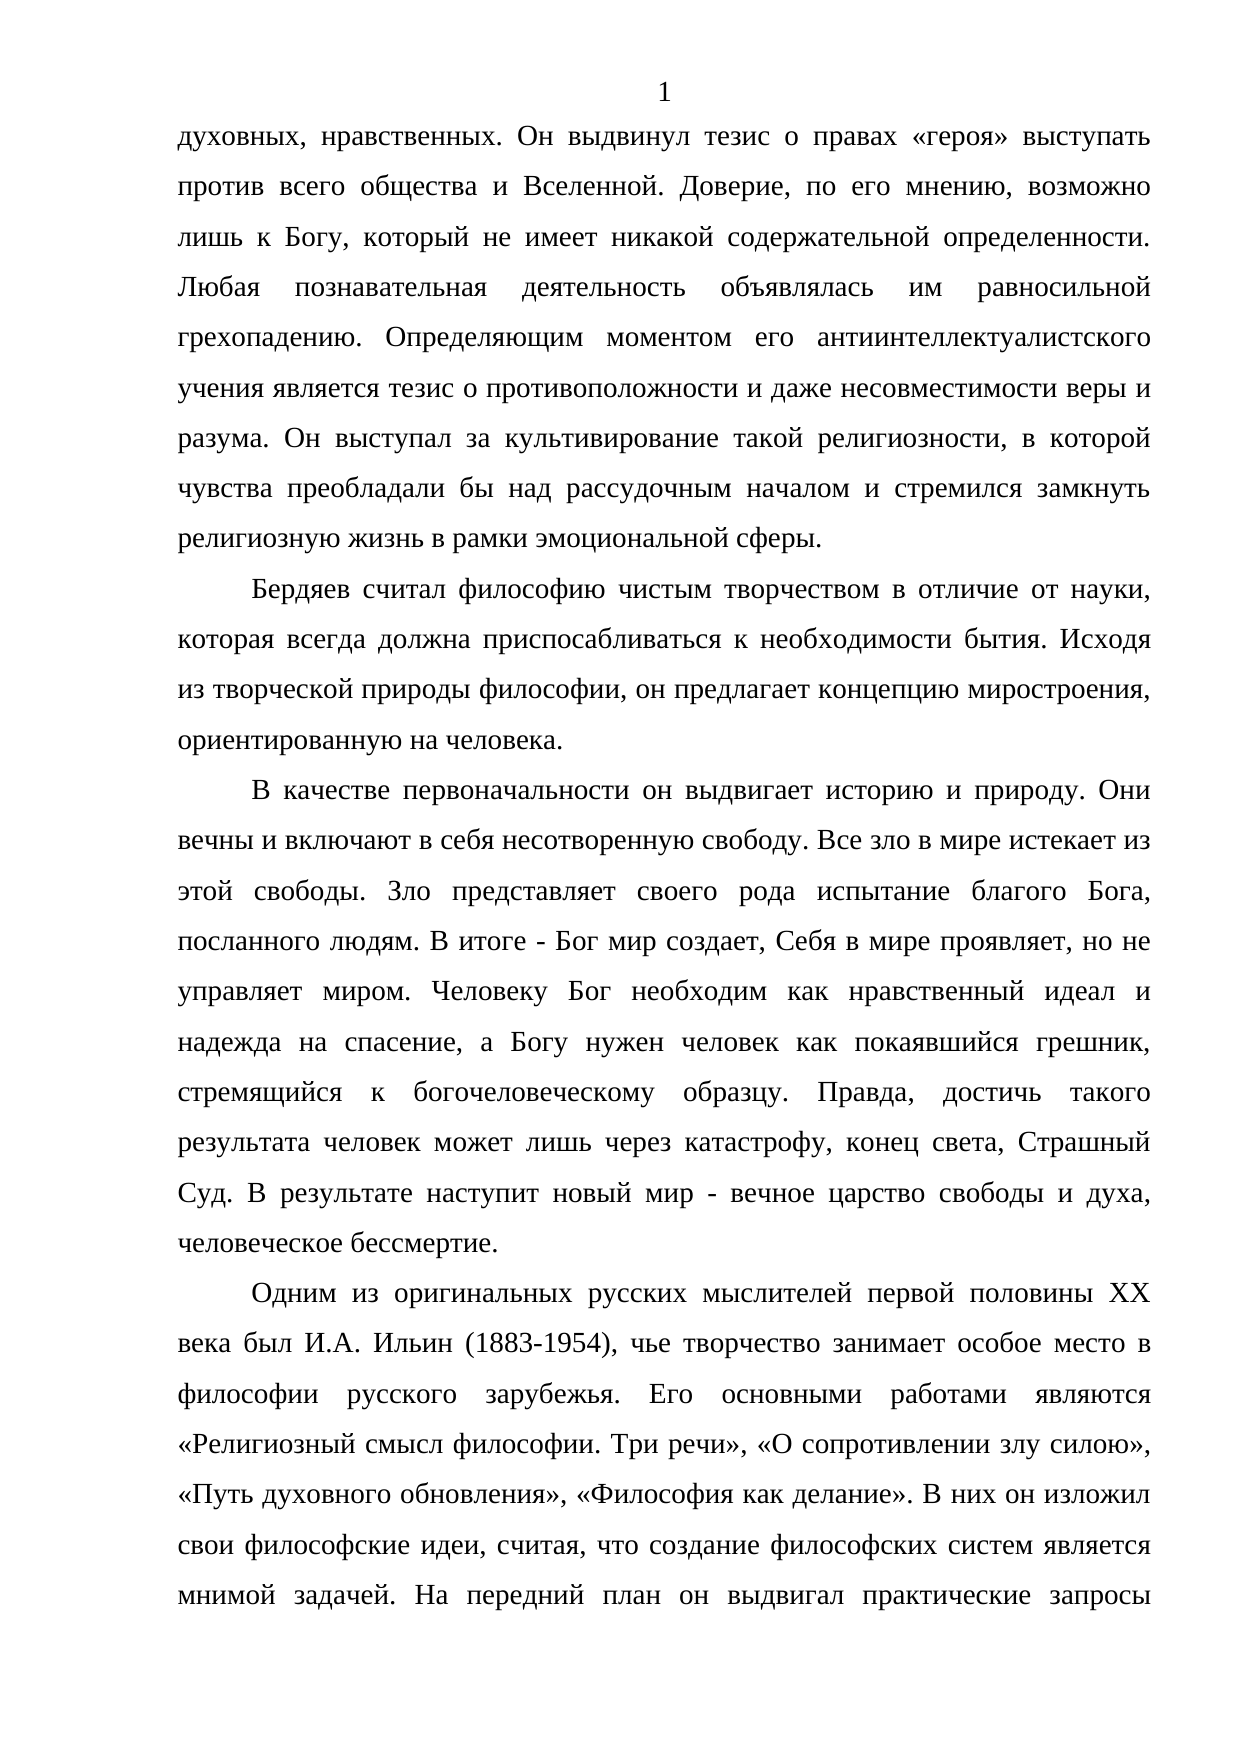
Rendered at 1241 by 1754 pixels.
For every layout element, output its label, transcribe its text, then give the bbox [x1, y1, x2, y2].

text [177, 118, 1152, 554]
text Бердяев считал философию чистым творчеством в отличие от науки, которая всегда должна приспосабливаться к необходимости бытия. Исходя из творческой природы философии, он предлагает концепцию миростроения, ориентированную на человека. [177, 571, 1152, 755]
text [177, 1275, 1152, 1611]
text В качестве первоначальности он выдвигает историю и природу. Они вечны и включают в себя несотворенную свободу. Все зло в мире истекает из этой свободы. Зло представляет своего рода испытание благого Бога, посланного людям. В итоге - Бог мир создает, Себя в мире проявляет, но не управляет миром. Человеку Бог необходим как нравственный идеал и надежда на спасение, а Богу нужен человек как покаявшийся грешник, стремящийся к богочеловеческому образцу. Правда, достичь такого результата человек может лишь через катастрофу, конец света, Страшный Суд. В результате наступит новый мир - вечное царство свободы и духа, человеческое бессмертие. [177, 772, 1152, 1258]
